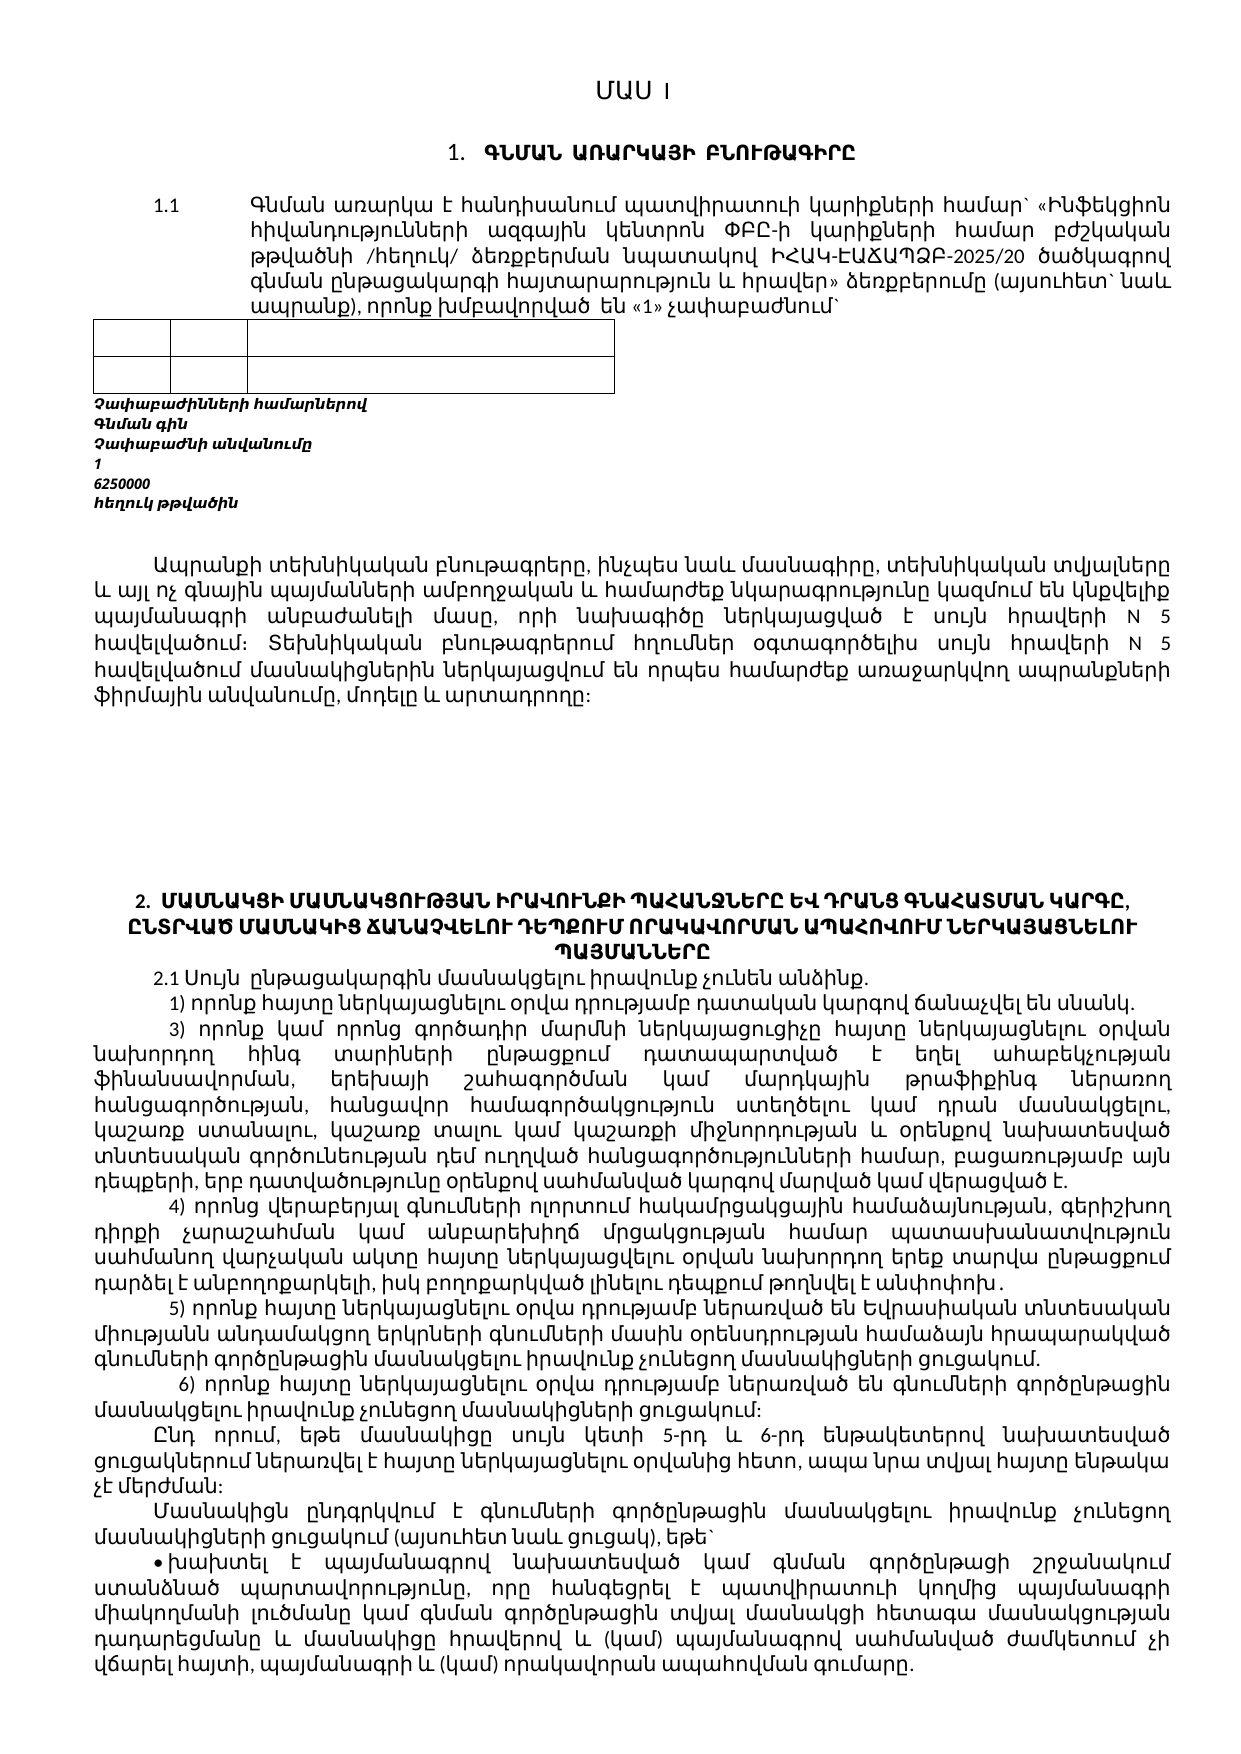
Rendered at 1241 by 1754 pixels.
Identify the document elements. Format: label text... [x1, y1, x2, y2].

text 3) որոնք կամ որոնց գործադիր մարմնի ներկայացուցիչը հայտը ներկայացնելու օրվան նախորդող հինգ տարիների ընթացքում դատապարտված է եղել ահաբեկչության ֆինանսավորման, երեխայի շահագործման կամ մարդկային թրաֆիքինգ ներառող հանցագործության, հանցավոր համագործակցություն ստեղծելու կամ դրան մասնակցելու, կաշառք ստանալու, կաշառք տալու կամ կաշառքի միջնորդության և օրենքով նախատեսված տնտեսական գործունեության դեմ ուղղված հանցագործությունների համար, բացառությամբ այն դեպքերի, երբ դատվածությունը օրենքով սահմանված կարգով մարված կամ վերացված է. [94, 1016, 1171, 1194]
text ՄԱՍ I [94, 75, 1171, 106]
text 4) որոնց վերաբերյալ գնումների ոլորտում հակամրցակցային համաձայնության, գերիշխող դիրքի չարաշահման կամ անբարեխիղճ մրցակցության համար պատասխանատվություն սահմանող վարչական ակտը հայտը ներկայացվելու օրվան նախորդող երեք տարվա ընթացքում դարձել է անբողոքարկելի, իսկ բողոքարկված լինելու դեպքում թողնվել է անփոփոխ․ [94, 1194, 1171, 1295]
text Մասնակիցն ընդգրկվում է գնումների գործընթացին մասնակցելու իրավունք չունեցող մասնակիցների ցուցակում (այսուհետ նաև ցուցակ), եթե` [94, 1499, 1171, 1549]
subtitle Գնման առարկա է հանդիսանում պատվիրատուի կարիքների համար` «Ինֆեկցիոն հիվանդությունների ազգային կենտրոն ՓԲԸ-ի կարիքների համար բժշկական թթվածնի /հեղուկ/ ձեռքբերման նպատակով ԻՀԱԿ-ԷԱՃԱՊՁԲ-2025/20 ծածկագրով գնման ընթացակարգի հայտարարություն և հրավեր» ձեռքբերումը (այսուհետ` նաև ապրանք), որոնք խմբավորված են «1» չափաբաժնում` [153, 192, 1171, 319]
text 2. ՄԱՍՆԱԿՑԻ ՄԱՍՆԱԿՑՈՒԹՅԱՆ ԻՐԱՎՈՒՆՔԻ ՊԱՀԱՆՋՆԵՐԸ ԵՎ ԴՐԱՆՑ ԳՆԱՀԱՏՄԱՆ ԿԱՐԳԸ, ԸՆՏՐՎԱԾ ՄԱՍՆԱԿԻՑ ՃԱՆԱՉՎԵԼՈՒ ԴԵՊՔՈՒՄ ՈՐԱԿԱՎՈՐՄԱՆ ԱՊԱՀՈՎՈՒՄ ՆԵՐԿԱՅԱՑՆԵԼՈՒ ՊԱՅՄԱՆՆԵՐԸ [94, 889, 1171, 965]
text 1) որոնք հայտը ներկայացնելու օրվա դրությամբ դատական կարգով ճանաչվել են սնանկ. [94, 990, 1171, 1016]
text • խախտել է պայմանագրով նախատեսված կամ գնման գործընթացի շրջանակում ստանձնած պարտավորությունը, որը հանգեցրել է պատվիրատուի կողմից պայմանագրի միակողմանի լուծմանը կամ գնման գործընթացին տվյալ մասնակցի հետագա մասնակցության դադարեցմանը և մասնակիցը հրավերով և (կամ) պայմանագրով սահմանված ժամկետում չի վճարել հայտի, պայմանագրի և (կամ) որակավորան ապահովման գումարը. [94, 1549, 1171, 1677]
text 6) որոնք հայտը ներկայացնելու օրվա դրությամբ ներառված են գնումների գործընթացին մասնակցելու իրավունք չունեցող մասնակիցների ցուցակում: [94, 1372, 1171, 1422]
text Ընդ որում, եթե մասնակիցը սույն կետի 5-րդ և 6-րդ ենթակետերով նախատեսված ցուցակներում ներառվել է հայտը ներկայացնելու օրվանից հետո, ապա նրա տվյալ հայտը ենթակա չէ մերժման: [94, 1422, 1171, 1499]
text 5) որոնք հայտը ներկայացնելու օրվա դրությամբ ներառված են Եվրասիական տնտեսական միությանն անդամակցող երկրների գնումների մասին օրենսդրության համաձայն հրապարակված գնումների գործընթացին մասնակցելու իրավունք չունեցող մասնակիցների ցուցակում. [94, 1295, 1171, 1372]
list ԳՆՄԱՆ ԱՌԱՐԿԱՅԻ ԲՆՈՒԹԱԳԻՐԸ [131, 136, 1171, 167]
text Ապրանքի տեխնիկական բնութագրերը, ինչպես նաև մասնագիրը, տեխնիկական տվյալները և այլ ոչ գնային պայմանների ամբողջական և համարժեք նկարագրությունը կազմում են կնքվելիք պայմանագրի անբաժանելի մասը, որի նախագիծը ներկայացված է սույն հրավերի N 5 հավելվածում։ Տեխնիկական բնութագրերում հղումներ օգտագործելիս սույն հրավերի N 5 հավելվածում մասնակիցներին ներկայացվում են որպես համարժեք առաջարկվող ապրանքների ֆիրմային անվանումը, մոդելը և արտադրողը: [94, 552, 1171, 708]
text 2.1 Սույն ընթացակարգին մասնակցելու իրավունք չունեն անձինք. [94, 965, 1171, 990]
